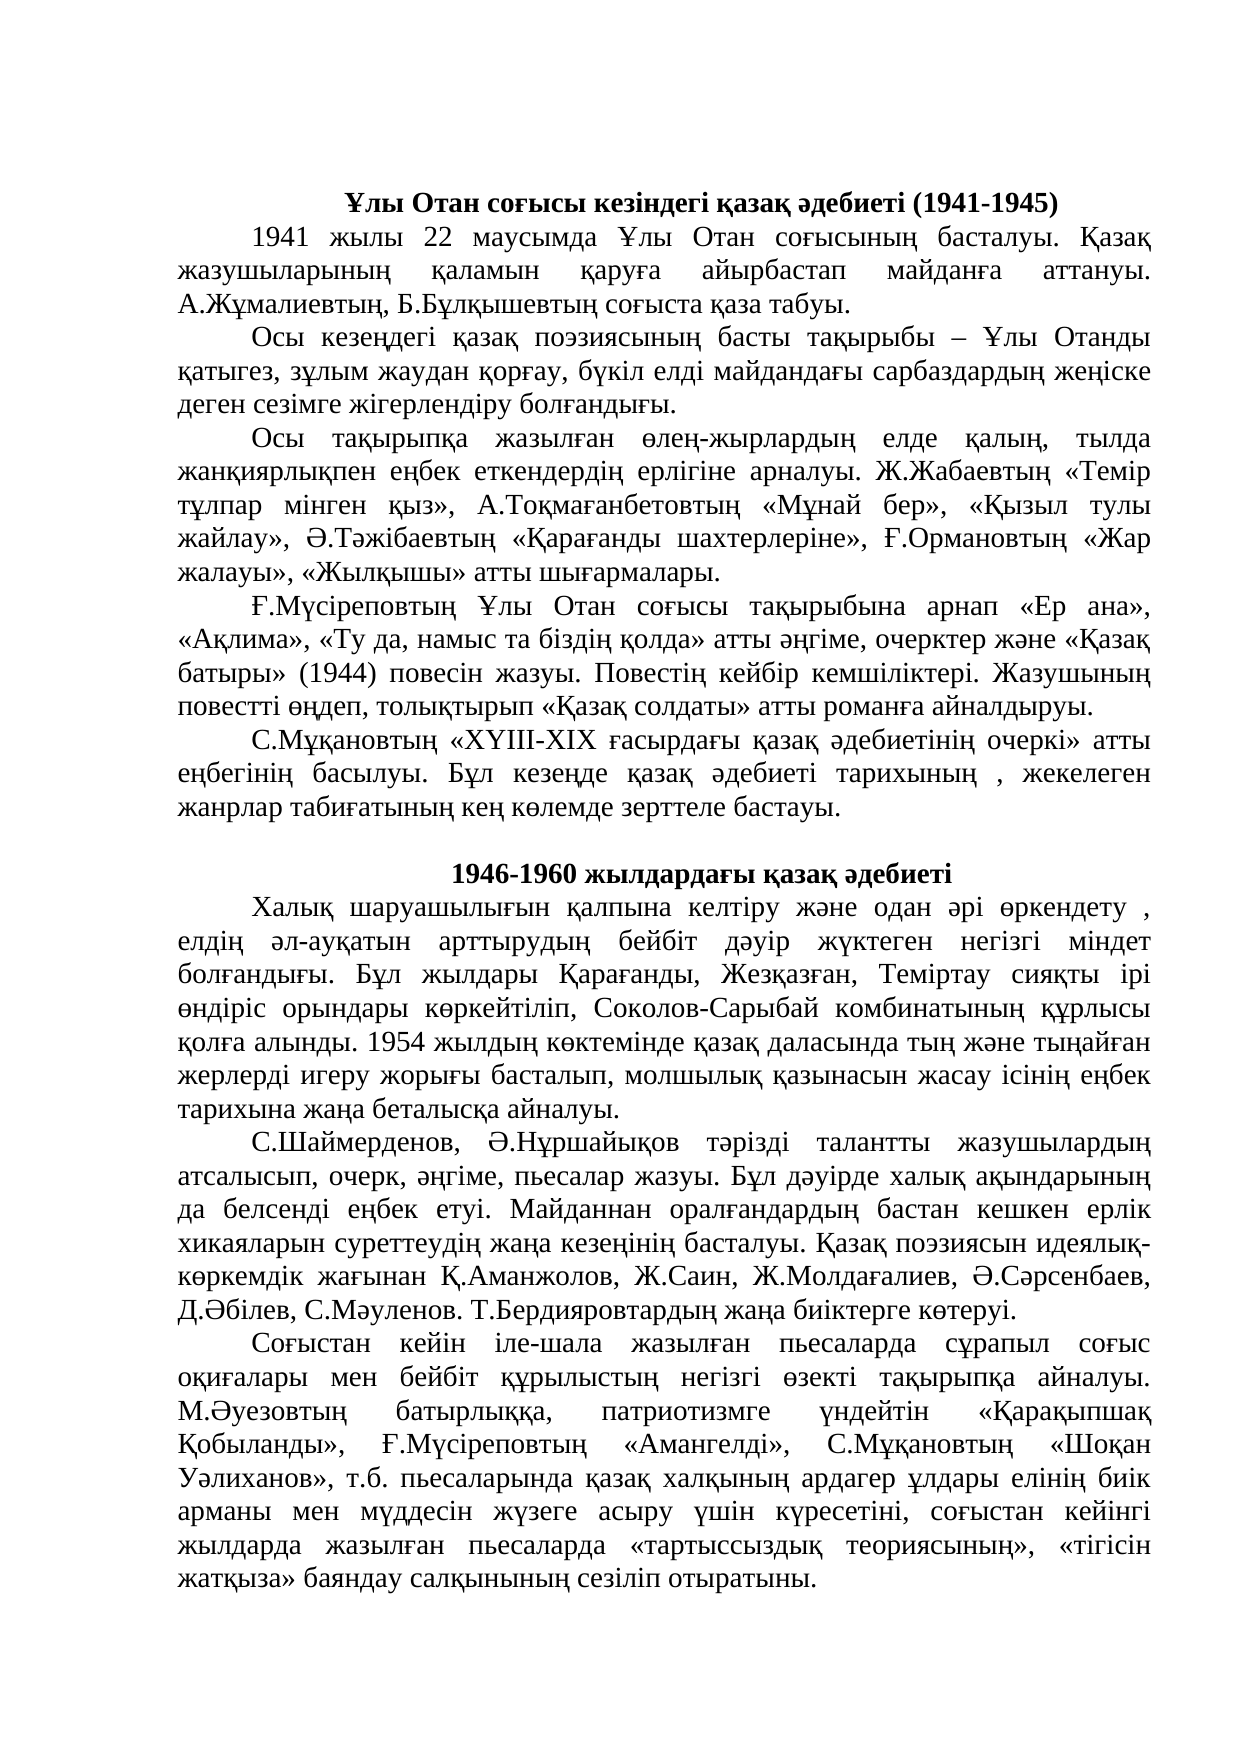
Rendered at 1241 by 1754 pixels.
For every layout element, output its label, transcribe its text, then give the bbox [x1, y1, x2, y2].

text 1941 жылы 22 маусымда Ұлы Отан соғысының басталуы. Қазақ жазушыларының қаламын қаруға айырбастап майданға аттануы. А.Жұмалиевтың, Б.Бұлқышевтың соғыста қаза табуы. [177, 219, 1152, 319]
text 1946-1960 жылдардағы қазақ әдебиеті [177, 856, 1152, 889]
text Соғыстан кейін іле-шала жазылған пьесаларда сұрапыл соғыс оқиғалары мен бейбіт құрылыстың негізгі өзекті тақырыпқа айналуы. М.Әуезовтың батырлыққа, патриотизмге үндейтін «Қарақыпшақ Қобыланды», Ғ.Мүсіреповтың «Амангелді», С.Мұқановтың «Шоқан Уәлиханов», т.б. пьесаларында қазақ халқының ардагер ұлдары елінің биік арманы мен мүддесін жүзеге асыру үшін күресетіні, соғыстан кейінгі жылдарда жазылған пьесаларда «тартыссыздық теориясының», «тігісін жатқыза» баяндау салқынының сезіліп отыратыны. [177, 1326, 1152, 1594]
text Осы кезеңдегі қазақ поэзиясының басты тақырыбы – Ұлы Отанды қатыгез, зұлым жаудан қорғау, бүкіл елді майдандағы сарбаздардың жеңіске деген сезімге жігерлендіру болғандығы. [177, 319, 1152, 420]
text Халық шаруашылығын қалпына келтіру және одан әрі өркендету , елдің әл-ауқатын арттырудың бейбіт дәуір жүктеген негізгі міндет болғандығы. Бұл жылдары Қарағанды, Жезқазған, Теміртау сияқты ірі өндіріс орындары көркейтіліп, Соколов-Сарыбай комбинатының құрлысы қолға алынды. 1954 жылдың көктемінде қазақ даласында тың және тыңайған жерлерді игеру жорығы басталып, молшылық қазынасын жасау ісінің еңбек тарихына жаңа беталысқа айналуы. [177, 889, 1152, 1124]
text Ғ.Мүсіреповтың Ұлы Отан соғысы тақырыбына арнап «Ер ана», «Ақлима», «Ту да, намыс та біздің қолда» атты әңгіме, очерктер және «Қазақ батыры» (1944) повесін жазуы. Повестің кейбір кемшіліктері. Жазушының повестті өңдеп, толықтырып «Қазақ солдаты» атты романға айналдыруы. [177, 588, 1152, 722]
text Осы тақырыпқа жазылған өлең-жырлардың елде қалың, тылда жанқиярлықпен еңбек еткендердің ерлігіне арналуы. Ж.Жабаевтың «Темір тұлпар мінген қыз», А.Тоқмағанбетовтың «Мұнай бер», «Қызыл тулы жайлау», Ә.Тәжібаевтың «Қарағанды шахтерлеріне», Ғ.Ормановтың «Жар жалауы», «Жылқышы» атты шығармалары. [177, 420, 1152, 588]
text С.Шаймерденов, Ә.Нұршайықов тәрізді талантты жазушылардың атсалысып, очерк, әңгіме, пьесалар жазуы. Бұл дәуірде халық ақындарының да белсенді еңбек етуі. Майданнан оралғандардың бастан кешкен ерлік хикаяларын суреттеудің жаңа кезеңінің басталуы. Қазақ поэзиясын идеялық-көркемдік жағынан Қ.Аманжолов, Ж.Саин, Ж.Молдағалиев, Ә.Сәрсенбаев, Д.Әбілев, С.Мәуленов. Т.Бердияровтардың жаңа биіктерге көтеруі. [177, 1124, 1152, 1326]
text Ұлы Отан соғысы кезіндегі қазақ әдебиеті (1941-1945) [177, 185, 1152, 219]
text С.Мұқановтың «ХYІІІ-ХІХ ғасырдағы қазақ әдебиетінің очеркі» атты еңбегінің басылуы. Бұл кезеңде қазақ әдебиеті тарихының , жекелеген жанрлар табиғатының кең көлемде зерттеле бастауы. [177, 722, 1152, 822]
